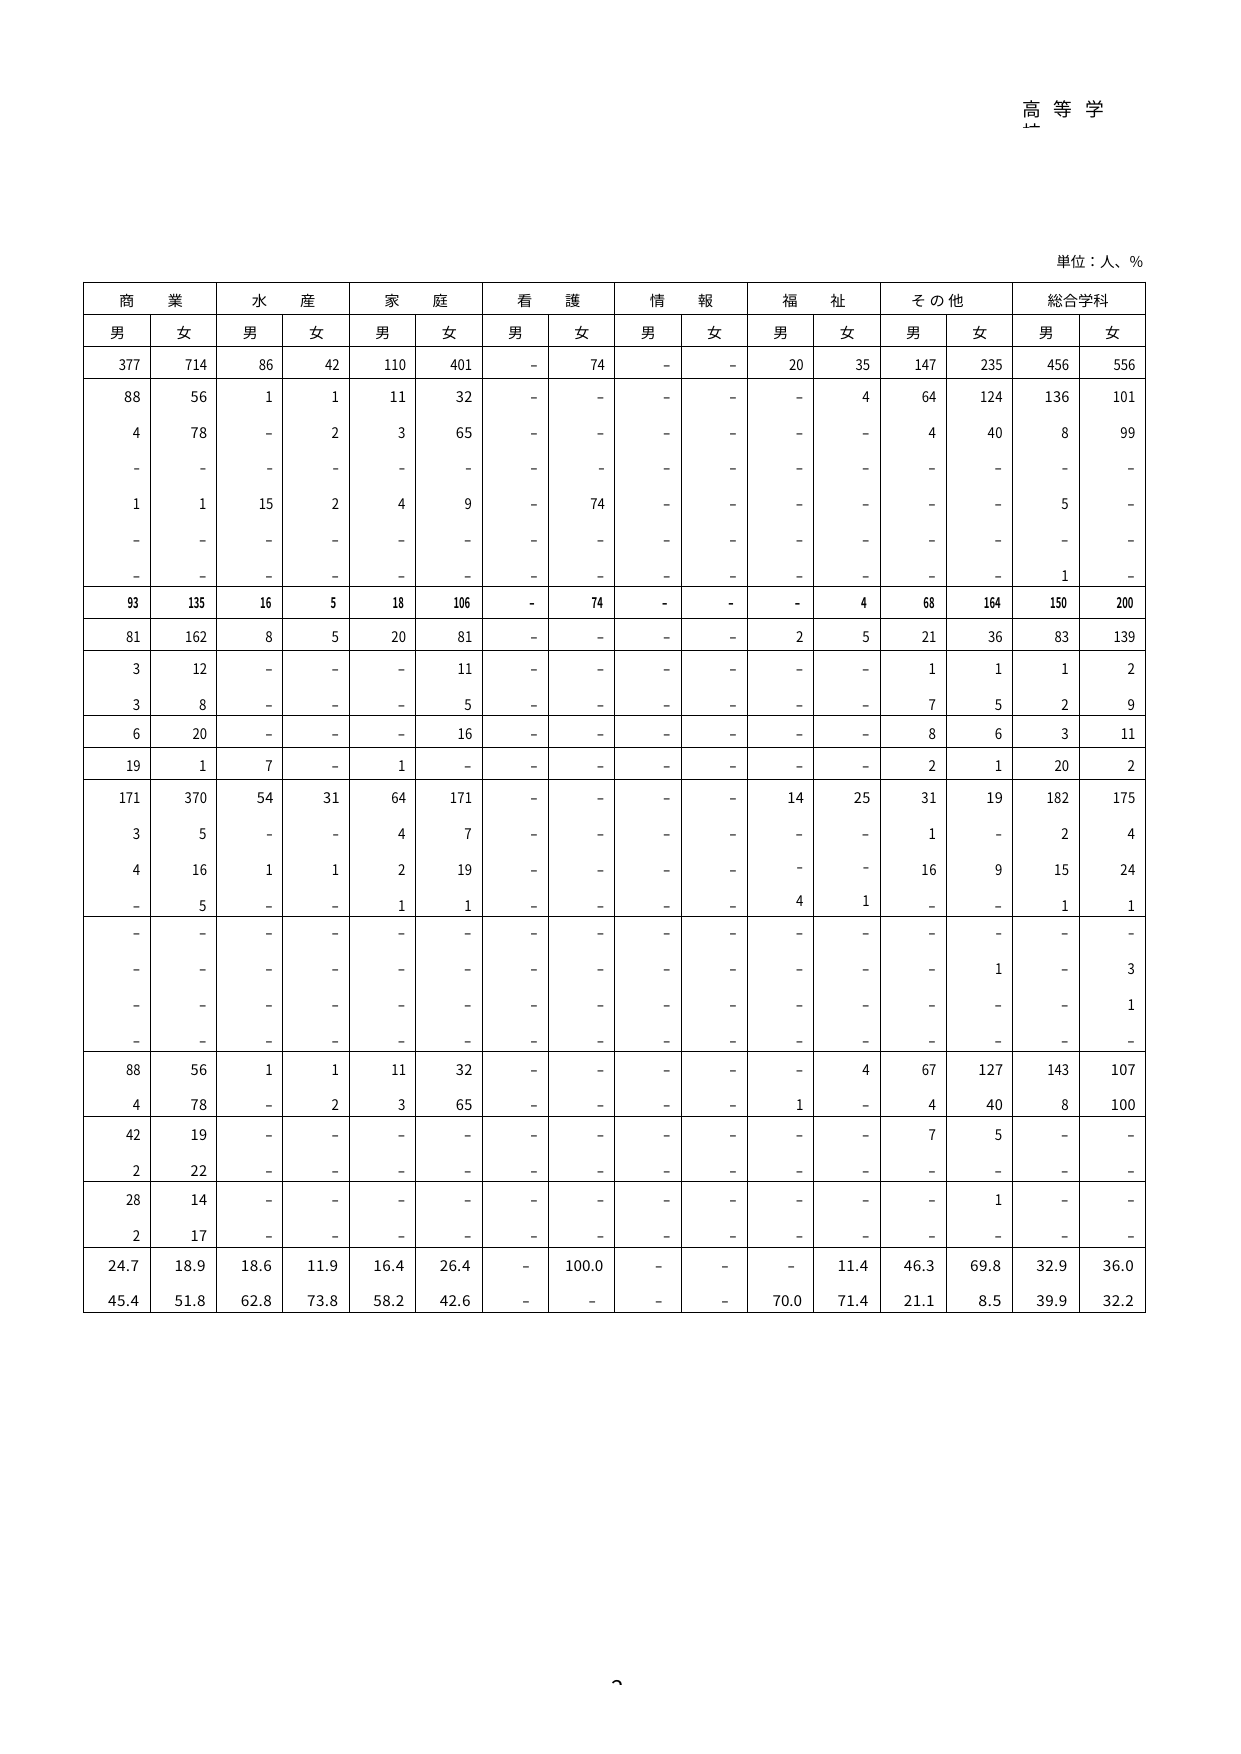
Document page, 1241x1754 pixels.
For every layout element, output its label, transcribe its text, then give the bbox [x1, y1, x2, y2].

table_cell - - [615, 651, 681, 715]
table_cell - [283, 716, 349, 747]
table_cell - - [748, 1117, 813, 1181]
table_cell 101 99 - - - - [1080, 379, 1145, 586]
table_cell - [483, 748, 548, 779]
table_cell 56 78 [151, 1052, 216, 1116]
table_cell - - - - - - [483, 379, 548, 586]
table_cell - [549, 748, 614, 779]
table_cell 5 [283, 619, 349, 650]
table_cell - - [682, 1117, 747, 1181]
table_cell 19 [84, 748, 150, 779]
table_cell 135 [151, 587, 216, 618]
table_cell 5 [283, 587, 349, 618]
table_cell - - [483, 1182, 548, 1247]
table_cell 2 [1080, 748, 1145, 779]
table_cell - - - - - - [615, 379, 681, 586]
table_cell 4 - - - - - [814, 379, 880, 586]
table_cell - - [350, 1117, 415, 1181]
table_cell 31 1 16 - [881, 780, 946, 916]
table_cell 175 4 24 1 [1080, 780, 1145, 916]
table_cell 42 [283, 347, 349, 378]
table_cell - - - - - - [748, 379, 813, 586]
table_cell 556 [1080, 347, 1145, 378]
table_cell 7 - [881, 1117, 946, 1181]
table_cell 18 [350, 587, 415, 618]
table_cell 12 8 [151, 651, 216, 715]
table_cell 100.0 - [549, 1248, 614, 1312]
table_cell 18.6 62.8 [217, 1248, 282, 1312]
table_cell 男 [881, 315, 946, 346]
table_cell 162 [151, 619, 216, 650]
table_cell - 1 [748, 1052, 813, 1116]
table_cell 6 [947, 716, 1012, 747]
table_cell - - [814, 1117, 880, 1181]
table_cell 200 [1080, 587, 1145, 618]
table_cell 20 [1013, 748, 1079, 779]
table_cell 1 - - 15 - - [217, 379, 282, 586]
table_cell - - - - [748, 917, 813, 1051]
table_cell 1 2 [283, 1052, 349, 1116]
table_cell 150 [1013, 587, 1079, 618]
table_cell - - - - [814, 917, 880, 1051]
table_cell 4 [814, 587, 880, 618]
table_cell 21 [881, 619, 946, 650]
table_cell 19 - 9 - [947, 780, 1012, 916]
table_cell - - [483, 1248, 548, 1312]
table_cell - - - - [151, 917, 216, 1051]
table_cell - - - - [350, 917, 415, 1051]
table_cell 147 [881, 347, 946, 378]
table_cell - - [814, 1182, 880, 1247]
table_cell 46.3 21.1 [881, 1248, 946, 1312]
table_cell - - [682, 651, 747, 715]
table_cell 1 7 [881, 651, 946, 715]
table_cell 36.0 32.2 [1080, 1248, 1145, 1312]
table_cell - - - - - - [682, 379, 747, 586]
table_cell - - [682, 1248, 747, 1312]
table_cell - - - - [1013, 917, 1079, 1051]
table_cell 2 [881, 748, 946, 779]
table_cell - [283, 748, 349, 779]
table_cell - - - - [881, 917, 946, 1051]
table_cell - [416, 748, 482, 779]
table_cell 24.7 45.4 [84, 1248, 150, 1312]
table_cell - - [615, 1182, 681, 1247]
table_cell - [483, 347, 548, 378]
table_cell 3 [1013, 716, 1079, 747]
table_cell - - - - [483, 917, 548, 1051]
table_cell - - [416, 1182, 482, 1247]
table_cell - - [682, 1052, 747, 1116]
table_cell 171 7 19 1 [416, 780, 482, 916]
table_header 情 報 [615, 283, 747, 314]
table_cell 男 [217, 315, 282, 346]
table_cell - - - 74 - - [549, 379, 614, 586]
table_cell - [748, 716, 813, 747]
table_cell 20 [151, 716, 216, 747]
table_cell - [483, 716, 548, 747]
table_cell - [217, 716, 282, 747]
table_cell - [350, 716, 415, 747]
table_cell 74 [549, 347, 614, 378]
table_cell - - - - [549, 780, 614, 916]
table_cell 171 3 4 - [84, 780, 150, 916]
table_cell 女 [947, 315, 1012, 346]
table_cell - [814, 716, 880, 747]
table_cell 2 9 [1080, 651, 1145, 715]
table_cell 男 [483, 315, 548, 346]
table_cell - [549, 619, 614, 650]
table_cell 88 4 [84, 1052, 150, 1116]
table_cell 139 [1080, 619, 1145, 650]
table_cell 32 65 - 9 - - [416, 379, 482, 586]
table_cell 11 [1080, 716, 1145, 747]
table_cell - - [283, 1182, 349, 1247]
table_cell - [615, 716, 681, 747]
table_cell - - - - [615, 917, 681, 1051]
table_cell 3 3 [84, 651, 150, 715]
table_header そ の 他 [881, 283, 1012, 314]
table_cell 11 3 [350, 1052, 415, 1116]
table_cell - - [748, 651, 813, 715]
table_cell 11.9 73.8 [283, 1248, 349, 1312]
table_cell 1 5 [947, 651, 1012, 715]
table_cell - [483, 587, 548, 618]
table_cell - - [549, 1052, 614, 1116]
table_cell - 3 1 - [1080, 917, 1145, 1051]
table_cell 6 [84, 716, 150, 747]
table_cell 1 2 [1013, 651, 1079, 715]
table_header 福 祉 [748, 283, 880, 314]
table_cell 164 [947, 587, 1012, 618]
table_header 商 業 [84, 283, 216, 314]
table_cell - - [615, 1052, 681, 1116]
table_cell 69.8 8.5 [947, 1248, 1012, 1312]
table_cell - - - - [483, 780, 548, 916]
table_cell 男 [748, 315, 813, 346]
table_cell 107 100 [1080, 1052, 1145, 1116]
table_cell 女 [283, 315, 349, 346]
table_cell 81 [84, 619, 150, 650]
table_cell - - [483, 651, 548, 715]
table_cell 16 [217, 587, 282, 618]
table_cell 女 [549, 315, 614, 346]
table_cell 64 4 - - - - [881, 379, 946, 586]
table_cell - [814, 748, 880, 779]
table_cell - - [549, 1117, 614, 1181]
table_cell 714 [151, 347, 216, 378]
table_cell - - [549, 1182, 614, 1247]
table_cell - [549, 716, 614, 747]
table_cell - [748, 587, 813, 618]
table_cell 106 [416, 587, 482, 618]
table_cell 36 [947, 619, 1012, 650]
table_cell - - - - [217, 917, 282, 1051]
table_cell 20 [350, 619, 415, 650]
table_cell 5 [814, 619, 880, 650]
table_cell - - [1013, 1182, 1079, 1247]
table_cell 1 [151, 748, 216, 779]
table_cell - - - - [84, 917, 150, 1051]
table_cell - - - - [682, 780, 747, 916]
table_cell - 70.0 [748, 1248, 813, 1312]
table_cell - - - - [682, 917, 747, 1051]
table_cell - [748, 748, 813, 779]
table_cell 25 - - 1 [814, 780, 880, 916]
table_cell 女 [1080, 315, 1145, 346]
table_cell 1 [350, 748, 415, 779]
table_cell 1 - [217, 1052, 282, 1116]
table_cell - [682, 748, 747, 779]
table_cell - - [881, 1182, 946, 1247]
table_cell 16 [416, 716, 482, 747]
table_cell - - [217, 1117, 282, 1181]
table_cell 42 2 [84, 1117, 150, 1181]
table_header 家 庭 [350, 283, 482, 314]
table_cell 1 [947, 748, 1012, 779]
table_cell 83 [1013, 619, 1079, 650]
table_cell 女 [151, 315, 216, 346]
table_cell 64 4 2 1 [350, 780, 415, 916]
table_cell 男 [350, 315, 415, 346]
table_cell - - [1013, 1117, 1079, 1181]
table_cell 7 [217, 748, 282, 779]
table_cell 2 [748, 619, 813, 650]
table_cell 35 [814, 347, 880, 378]
table_cell - [615, 748, 681, 779]
table_cell - - [217, 1182, 282, 1247]
table_cell - - [416, 1117, 482, 1181]
table_cell - - - - [549, 917, 614, 1051]
table_cell - - [814, 651, 880, 715]
table_cell 1 2 - 2 - - [283, 379, 349, 586]
table_cell 16.4 58.2 [350, 1248, 415, 1312]
table_cell 19 22 [151, 1117, 216, 1181]
table_cell - - [483, 1052, 548, 1116]
table_cell 11 3 - 4 - - [350, 379, 415, 586]
table_cell 56 78 - 1 - - [151, 379, 216, 586]
table_cell - [682, 587, 747, 618]
table_cell - - - - [283, 917, 349, 1051]
table_cell 86 [217, 347, 282, 378]
table_cell - [682, 716, 747, 747]
table_cell - - [283, 651, 349, 715]
table_cell 74 [549, 587, 614, 618]
table_cell - - - - [416, 917, 482, 1051]
table_cell 67 4 [881, 1052, 946, 1116]
table_cell - - [549, 651, 614, 715]
table_cell - [615, 619, 681, 650]
table_cell - [682, 619, 747, 650]
table_cell - - [217, 651, 282, 715]
table_cell 32.9 39.9 [1013, 1248, 1079, 1312]
table_cell - [483, 619, 548, 650]
table_cell 男 [1013, 315, 1079, 346]
table_cell 136 8 - 5 - 1 [1013, 379, 1079, 586]
table_cell 8 [881, 716, 946, 747]
table_cell 182 2 15 1 [1013, 780, 1079, 916]
table_cell - - [748, 1182, 813, 1247]
table_cell - - [615, 1117, 681, 1181]
table_header 看 護 [483, 283, 614, 314]
table_header 総合学科 [1013, 283, 1145, 314]
table_cell - [615, 347, 681, 378]
table_cell 54 - 1 - [217, 780, 282, 916]
table_cell - - [1080, 1117, 1145, 1181]
table_cell 81 [416, 619, 482, 650]
table_cell 18.9 51.8 [151, 1248, 216, 1312]
table_cell 93 [84, 587, 150, 618]
table_cell 127 40 [947, 1052, 1012, 1116]
text 単位：人、％ [35, 251, 1143, 272]
table_cell 20 [748, 347, 813, 378]
table_cell 28 2 [84, 1182, 150, 1247]
table_cell 32 65 [416, 1052, 482, 1116]
table_cell - - [350, 1182, 415, 1247]
table_cell - - [483, 1117, 548, 1181]
table_cell 235 [947, 347, 1012, 378]
table_cell - 1 - - [947, 917, 1012, 1051]
table_cell 女 [814, 315, 880, 346]
table_cell 26.4 42.6 [416, 1248, 482, 1312]
table_cell 456 [1013, 347, 1079, 378]
table_cell 女 [416, 315, 482, 346]
table_cell 110 [350, 347, 415, 378]
table_cell - - [682, 1182, 747, 1247]
table_cell 124 40 - - - - [947, 379, 1012, 586]
table_header 水 産 [217, 283, 349, 314]
table_cell 401 [416, 347, 482, 378]
table_cell - - [1080, 1182, 1145, 1247]
table_cell 男 [84, 315, 150, 346]
table_cell 88 4 - 1 - - [84, 379, 150, 586]
table_cell 14 17 [151, 1182, 216, 1247]
table_cell 370 5 16 5 [151, 780, 216, 916]
table_cell 11 5 [416, 651, 482, 715]
table_cell - [682, 347, 747, 378]
table_cell 男 [615, 315, 681, 346]
table_cell - - [350, 651, 415, 715]
table_cell 5 - [947, 1117, 1012, 1181]
table_cell 11.4 71.4 [814, 1248, 880, 1312]
table_cell - [615, 587, 681, 618]
table_cell 31 - 1 - [283, 780, 349, 916]
table_cell 4 - [814, 1052, 880, 1116]
table_cell 143 8 [1013, 1052, 1079, 1116]
table_cell 14 - - 4 [748, 780, 813, 916]
table_cell 8 [217, 619, 282, 650]
table_cell 1 - [947, 1182, 1012, 1247]
table_cell - - [615, 1248, 681, 1312]
table_cell 女 [682, 315, 747, 346]
table_cell 68 [881, 587, 946, 618]
table_cell 377 [84, 347, 150, 378]
table_cell - - - - [615, 780, 681, 916]
table_cell - - [283, 1117, 349, 1181]
